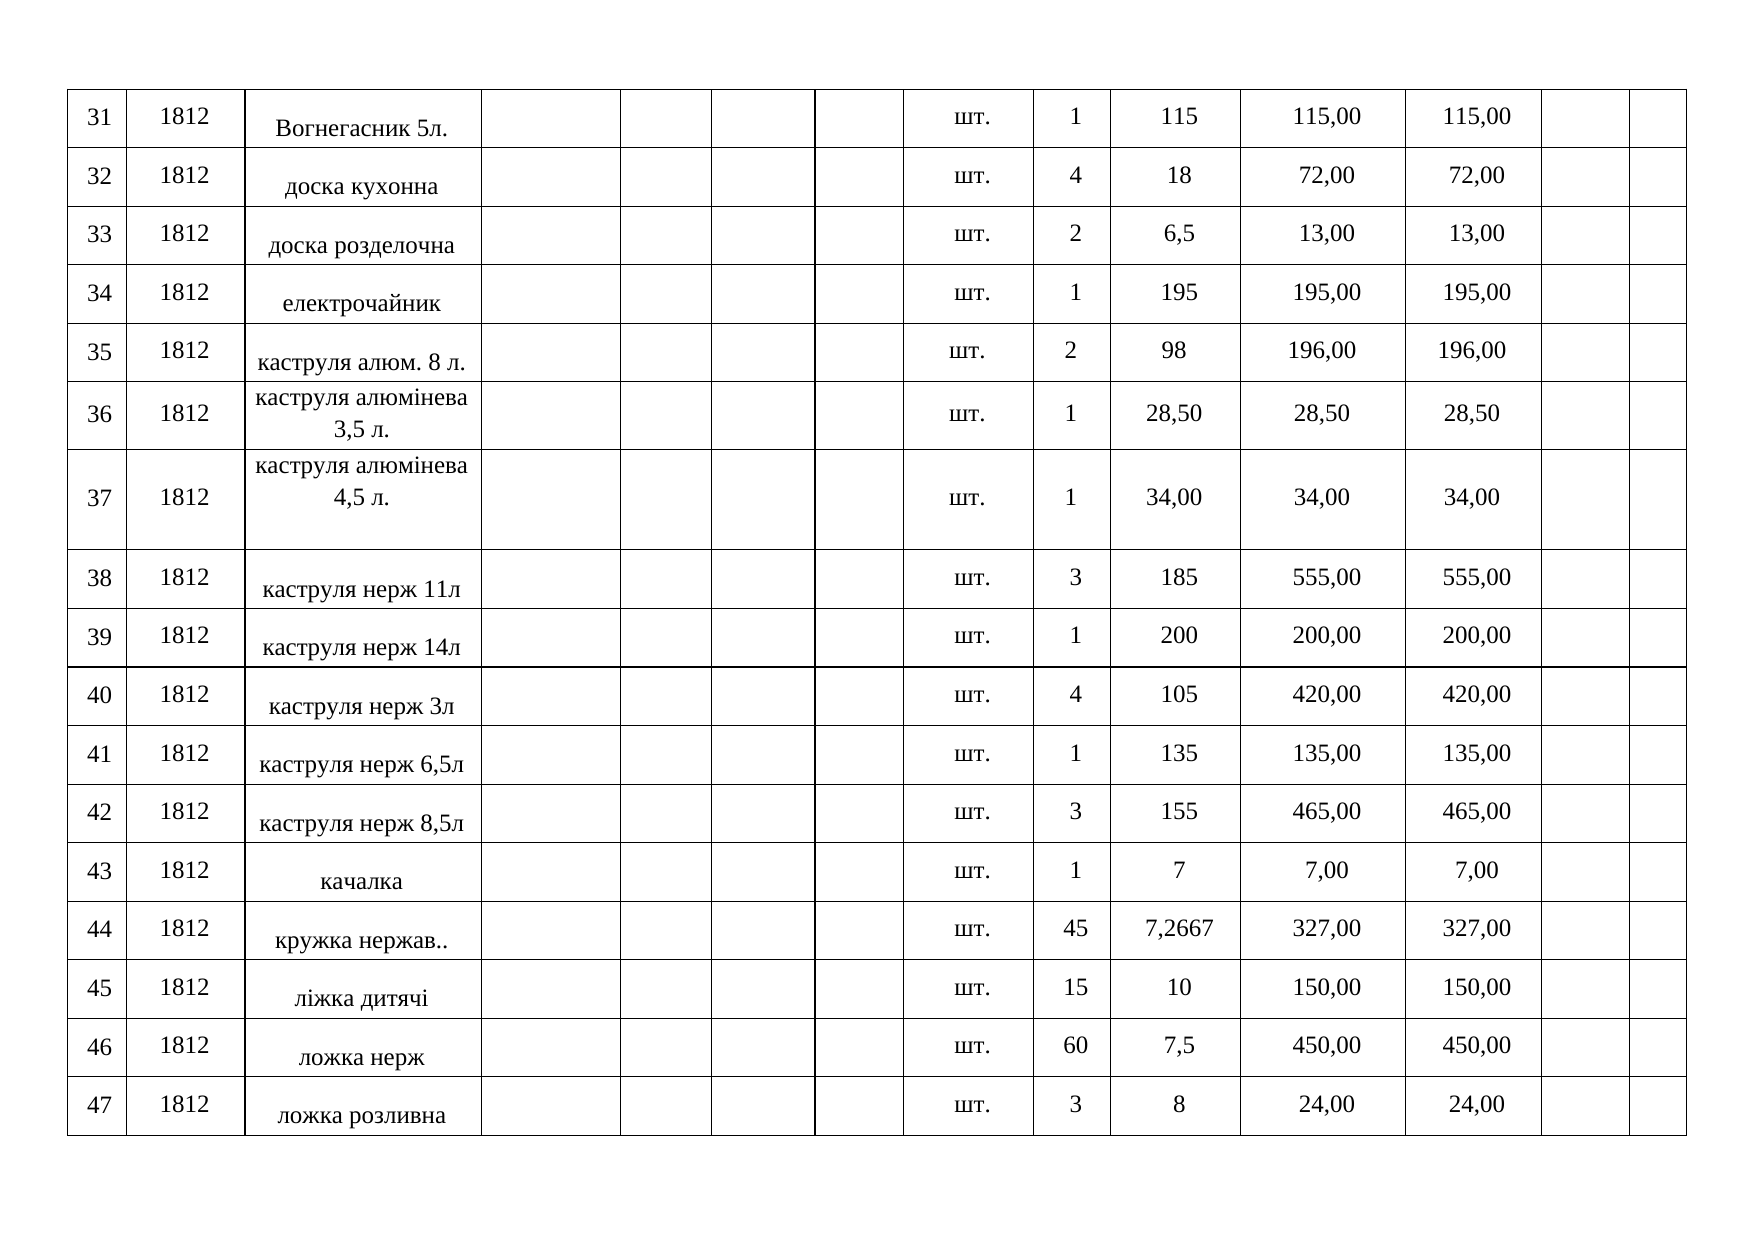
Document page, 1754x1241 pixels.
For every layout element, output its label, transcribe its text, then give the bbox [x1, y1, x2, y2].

table_cell [482, 668, 620, 725]
table_cell 72,00 [1241, 148, 1405, 206]
table_cell 450,00 [1406, 1019, 1541, 1076]
table_cell [712, 843, 814, 901]
table_cell 13,00 [1241, 207, 1405, 264]
table_cell 420,00 [1406, 668, 1541, 725]
table_cell [1542, 609, 1629, 666]
table_cell шт. [904, 843, 1033, 901]
table_cell 1812 [127, 207, 244, 264]
table_cell 13,00 [1406, 207, 1541, 264]
table_cell 1812 [127, 609, 244, 666]
table_cell [621, 1077, 711, 1135]
table_cell [712, 668, 814, 725]
table_cell 60 [1034, 1019, 1110, 1076]
table_cell шт. [904, 902, 1033, 959]
table_cell [1542, 843, 1629, 901]
table_cell шт. [904, 148, 1033, 206]
table_cell 135 [1111, 726, 1240, 783]
table_cell 32 [68, 148, 126, 206]
table_cell [482, 265, 620, 323]
table_cell 1 [1034, 843, 1110, 901]
table_cell шт. [904, 90, 1033, 147]
table_cell 3 [1034, 1077, 1110, 1135]
table_cell каструля нерж 14л [246, 609, 481, 666]
table_cell [482, 726, 620, 783]
table_cell Вогнегасник 5л. [246, 90, 481, 147]
table_cell шт. [904, 726, 1033, 783]
table_cell [621, 902, 711, 959]
table_cell [816, 1077, 903, 1135]
table_cell [712, 1019, 814, 1076]
table_cell 1812 [127, 265, 244, 323]
table_cell 200,00 [1406, 609, 1541, 666]
table_cell 135,00 [1241, 726, 1405, 783]
table_cell [482, 843, 620, 901]
table_cell [621, 726, 711, 783]
table_cell [621, 382, 711, 449]
table_cell каструля алюм. 8 л. [246, 324, 481, 381]
table_cell [1542, 90, 1629, 147]
table_cell шт. [904, 609, 1033, 666]
table_cell каструля нерж 3л [246, 668, 481, 725]
table_cell 1 [1034, 90, 1110, 147]
table_cell 1812 [127, 550, 244, 608]
table_cell шт. [904, 668, 1033, 725]
table_cell 420,00 [1241, 668, 1405, 725]
table_cell 2 [1034, 207, 1110, 264]
table_cell [1630, 1019, 1686, 1076]
table_cell 200,00 [1241, 609, 1405, 666]
table_cell [621, 265, 711, 323]
table_cell [1630, 902, 1686, 959]
table_cell [482, 207, 620, 264]
table_cell 15 [1034, 960, 1110, 1018]
table_cell 115,00 [1241, 90, 1405, 147]
table_cell 1812 [127, 960, 244, 1018]
table_cell [1630, 207, 1686, 264]
table_cell [816, 960, 903, 1018]
table_cell 1812 [127, 450, 244, 549]
table_cell [1542, 450, 1629, 549]
table_cell 33 [68, 207, 126, 264]
table_cell 1812 [127, 382, 244, 449]
table_cell [482, 148, 620, 206]
table_cell [482, 550, 620, 608]
table_cell [712, 148, 814, 206]
table_cell 24,00 [1241, 1077, 1405, 1135]
table_cell [816, 609, 903, 666]
table_cell 327,00 [1241, 902, 1405, 959]
table_cell [1630, 1077, 1686, 1135]
table_cell 1812 [127, 785, 244, 842]
table_cell 46 [68, 1019, 126, 1076]
table_cell [816, 902, 903, 959]
table_cell [1542, 324, 1629, 381]
table_cell [1542, 668, 1629, 725]
table_cell ложка розливна [246, 1077, 481, 1135]
table_cell [1542, 785, 1629, 842]
table_cell [816, 668, 903, 725]
table_cell доска кухонна [246, 148, 481, 206]
table_cell 1 [1034, 726, 1110, 783]
table_cell [1630, 382, 1686, 449]
table_cell 105 [1111, 668, 1240, 725]
table_cell [482, 902, 620, 959]
table_cell [712, 265, 814, 323]
table_cell [621, 324, 711, 381]
table_cell 150,00 [1406, 960, 1541, 1018]
table_cell 1812 [127, 668, 244, 725]
table_cell 450,00 [1241, 1019, 1405, 1076]
table_cell 72,00 [1406, 148, 1541, 206]
table_cell 465,00 [1406, 785, 1541, 842]
table_cell [712, 1077, 814, 1135]
table_cell 3 [1034, 785, 1110, 842]
table_cell 47 [68, 1077, 126, 1135]
table_cell [816, 550, 903, 608]
table_cell [712, 902, 814, 959]
table_cell [482, 450, 620, 549]
table_cell 35 [68, 324, 126, 381]
table_cell шт. [904, 382, 1033, 449]
table_cell [1542, 207, 1629, 264]
table_cell [1630, 450, 1686, 549]
table_cell 31 [68, 90, 126, 147]
table_cell шт. [904, 960, 1033, 1018]
table_cell [1630, 265, 1686, 323]
table_cell шт. [904, 207, 1033, 264]
table_cell 135,00 [1406, 726, 1541, 783]
table_cell 3 [1034, 550, 1110, 608]
table_cell 150,00 [1241, 960, 1405, 1018]
table_cell кружка нержав.. [246, 902, 481, 959]
table_cell 555,00 [1406, 550, 1541, 608]
table_cell [1542, 148, 1629, 206]
table_cell [816, 148, 903, 206]
table_cell 1812 [127, 324, 244, 381]
table_cell 155 [1111, 785, 1240, 842]
table_cell 196,00 [1406, 324, 1541, 381]
table_cell 4 [1034, 668, 1110, 725]
table_cell 8 [1111, 1077, 1240, 1135]
table_cell ліжка дитячі [246, 960, 481, 1018]
table_cell 36 [68, 382, 126, 449]
table_cell шт. [904, 785, 1033, 842]
table_cell [482, 1019, 620, 1076]
table_cell [712, 207, 814, 264]
table_cell [816, 324, 903, 381]
table_cell [621, 550, 711, 608]
table_cell [1630, 785, 1686, 842]
table_cell [621, 148, 711, 206]
table_cell каструля алюмінева 4,5 л. [246, 450, 481, 549]
table_cell [1542, 1077, 1629, 1135]
table_cell [816, 265, 903, 323]
table_cell [816, 382, 903, 449]
table_cell [712, 324, 814, 381]
table_cell [621, 960, 711, 1018]
table_cell [712, 609, 814, 666]
table_cell [816, 726, 903, 783]
table_cell каструля нерж 6,5л [246, 726, 481, 783]
table_cell 18 [1111, 148, 1240, 206]
table_cell [482, 382, 620, 449]
table_cell [621, 668, 711, 725]
table_cell [482, 609, 620, 666]
table_cell 115,00 [1406, 90, 1541, 147]
table_cell [1542, 726, 1629, 783]
table_cell [1630, 324, 1686, 381]
table_cell 7 [1111, 843, 1240, 901]
table_cell 200 [1111, 609, 1240, 666]
table_cell [1630, 148, 1686, 206]
table_cell [816, 207, 903, 264]
table_cell [1542, 550, 1629, 608]
table_cell шт. [904, 450, 1033, 549]
table_cell [816, 843, 903, 901]
table_cell [621, 609, 711, 666]
table_cell [1542, 382, 1629, 449]
table_cell 195 [1111, 265, 1240, 323]
table_cell [1630, 726, 1686, 783]
table_cell каструля нерж 8,5л [246, 785, 481, 842]
table_cell каструля алюмінева 3,5 л. [246, 382, 481, 449]
table_cell 7,00 [1241, 843, 1405, 901]
table_cell [621, 1019, 711, 1076]
table_cell [482, 960, 620, 1018]
table_cell 195,00 [1241, 265, 1405, 323]
table_cell 40 [68, 668, 126, 725]
table_cell доска розделочна [246, 207, 481, 264]
table_cell 38 [68, 550, 126, 608]
table_cell 1 [1034, 450, 1110, 549]
table_cell 34,00 [1241, 450, 1405, 549]
table_cell 2 [1034, 324, 1110, 381]
table_cell 1812 [127, 902, 244, 959]
table_cell [1542, 1019, 1629, 1076]
table_cell 1812 [127, 1019, 244, 1076]
table_cell 195,00 [1406, 265, 1541, 323]
table_cell 41 [68, 726, 126, 783]
table_cell [1630, 609, 1686, 666]
table_cell [712, 450, 814, 549]
table_cell 7,5 [1111, 1019, 1240, 1076]
table_cell [621, 207, 711, 264]
table_cell [1542, 960, 1629, 1018]
table_cell 34,00 [1111, 450, 1240, 549]
table_cell 43 [68, 843, 126, 901]
table_cell [816, 450, 903, 549]
table_cell ложка нерж [246, 1019, 481, 1076]
table_cell [816, 90, 903, 147]
table_cell шт. [904, 324, 1033, 381]
table_cell 1 [1034, 382, 1110, 449]
table_cell [621, 450, 711, 549]
table_cell 7,2667 [1111, 902, 1240, 959]
table_cell 98 [1111, 324, 1240, 381]
table_cell [482, 1077, 620, 1135]
table_cell 42 [68, 785, 126, 842]
table_cell [1542, 265, 1629, 323]
table_cell 185 [1111, 550, 1240, 608]
table_cell [712, 785, 814, 842]
table_cell [621, 785, 711, 842]
table_cell шт. [904, 1077, 1033, 1135]
table_cell 1812 [127, 1077, 244, 1135]
table_cell [712, 382, 814, 449]
table_cell електрочайник [246, 265, 481, 323]
table_cell 24,00 [1406, 1077, 1541, 1135]
table_cell 1812 [127, 148, 244, 206]
table_cell 7,00 [1406, 843, 1541, 901]
table_cell 34 [68, 265, 126, 323]
table_cell 39 [68, 609, 126, 666]
table_cell 1812 [127, 90, 244, 147]
table_cell [1542, 902, 1629, 959]
table_cell 28,50 [1111, 382, 1240, 449]
table_cell 465,00 [1241, 785, 1405, 842]
table_cell 196,00 [1241, 324, 1405, 381]
table_cell [712, 550, 814, 608]
table_cell 45 [68, 960, 126, 1018]
table_cell 1 [1034, 609, 1110, 666]
table_cell [482, 90, 620, 147]
table_cell 6,5 [1111, 207, 1240, 264]
table_cell [621, 90, 711, 147]
table_cell 1812 [127, 843, 244, 901]
table_cell 327,00 [1406, 902, 1541, 959]
table_cell шт. [904, 1019, 1033, 1076]
table_cell [1630, 668, 1686, 725]
table_cell [712, 90, 814, 147]
table_cell 1 [1034, 265, 1110, 323]
table_cell 45 [1034, 902, 1110, 959]
table_cell 34,00 [1406, 450, 1541, 549]
table_cell 28,50 [1406, 382, 1541, 449]
table_cell [621, 843, 711, 901]
table_cell [816, 785, 903, 842]
table_cell 28,50 [1241, 382, 1405, 449]
table_cell [482, 324, 620, 381]
table_cell 44 [68, 902, 126, 959]
table_cell 115 [1111, 90, 1240, 147]
table_cell [1630, 550, 1686, 608]
table_cell каструля нерж 11л [246, 550, 481, 608]
table_cell [712, 726, 814, 783]
table_cell шт. [904, 550, 1033, 608]
table_cell 4 [1034, 148, 1110, 206]
table_cell 1812 [127, 726, 244, 783]
table_cell шт. [904, 265, 1033, 323]
table_cell [1630, 90, 1686, 147]
table_cell [482, 785, 620, 842]
table_cell [816, 1019, 903, 1076]
table_cell [1630, 960, 1686, 1018]
table_cell 555,00 [1241, 550, 1405, 608]
table_cell качалка [246, 843, 481, 901]
table_cell [1630, 843, 1686, 901]
table_cell 10 [1111, 960, 1240, 1018]
table_cell 37 [68, 450, 126, 549]
table_cell [712, 960, 814, 1018]
